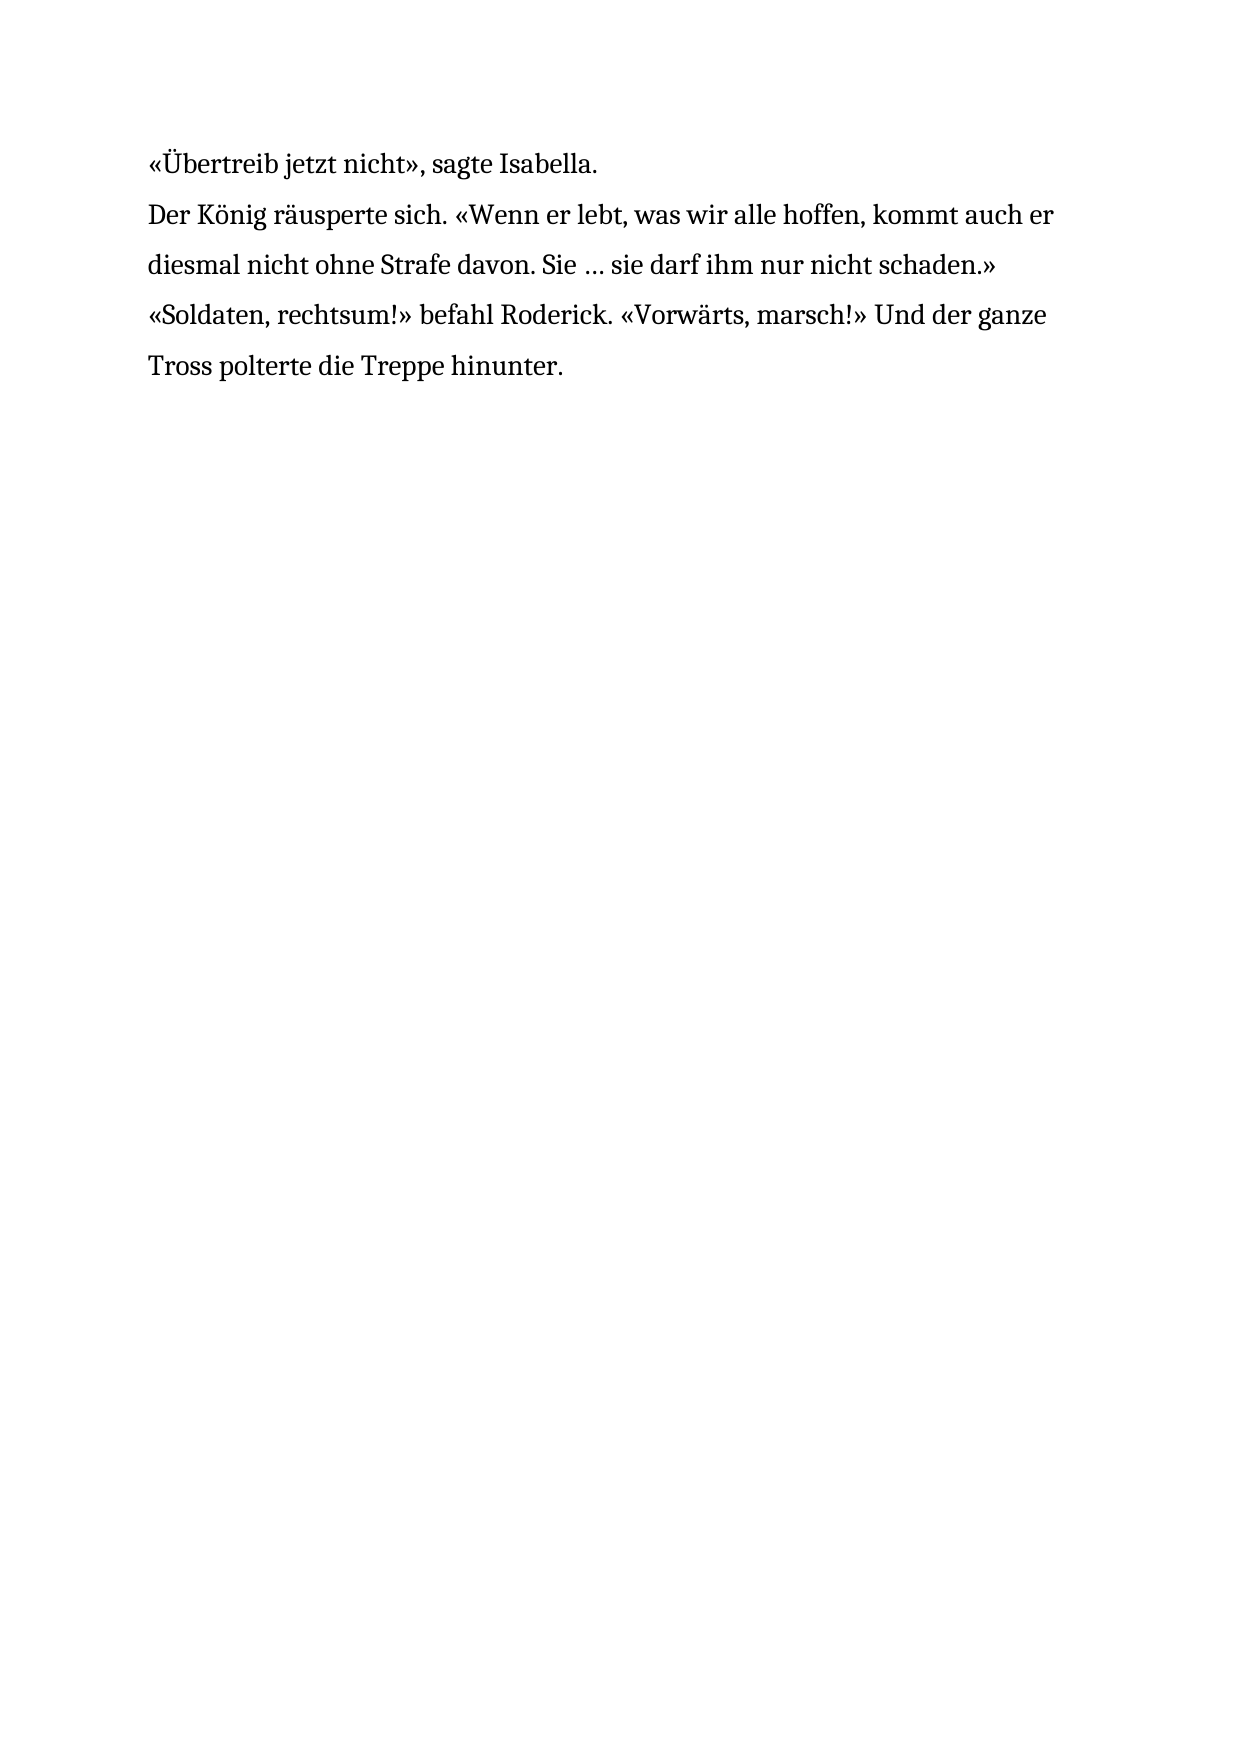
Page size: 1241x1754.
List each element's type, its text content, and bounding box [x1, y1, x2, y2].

text «Übertreib jetzt nicht», sagte Isabella. [148, 148, 1093, 181]
text «Soldaten, rechtsum!» befahl Roderick. «Vorwärts, marsch!» Und der ganze Tross polterte die Treppe hinunter. [148, 298, 1093, 382]
text Der König räusperte sich. «Wenn er lebt, was wir alle hoffen, kommt auch er diesmal nicht ohne Strafe davon. Sie … sie darf ihm nur nicht schaden.» [148, 198, 1093, 282]
